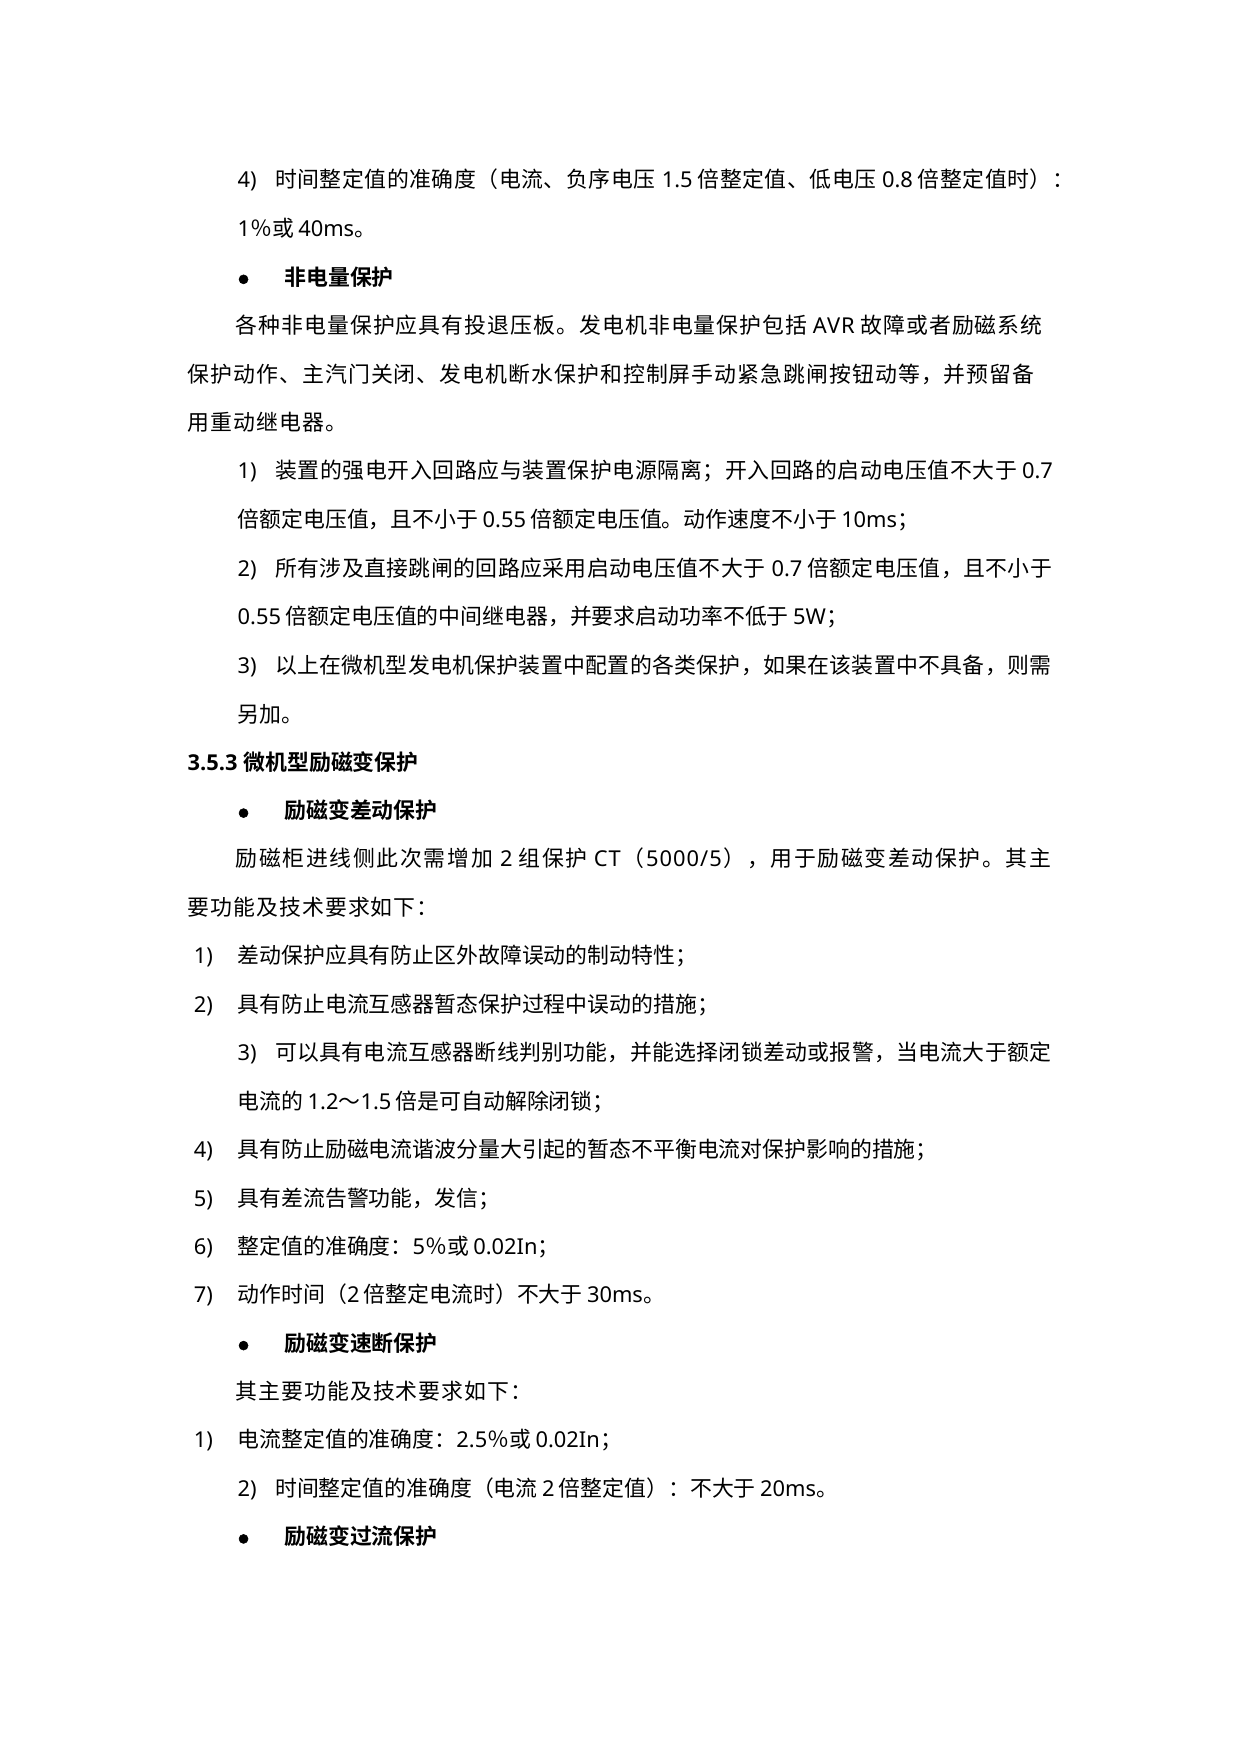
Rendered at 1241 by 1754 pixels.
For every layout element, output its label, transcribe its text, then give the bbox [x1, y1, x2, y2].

list 可以具有电流互感器断线判别功能，并能选择闭锁差动或报警，当电流大于额定电流的1.2～1.5倍是可自动解除闭锁； [237, 1035, 1053, 1116]
text 各种非电量保护应具有投退压板。发电机非电量保护包括AVR故障或者励磁系统保护动作、主汽门关闭、发电机断水保护和控制屏手动紧急跳闸按钮动等，并预留备用重动继电器。 [187, 307, 1053, 437]
list 具有防止电流互感器暂态保护过程中误动的措施； [194, 987, 1053, 1019]
list 电流整定值的准确度：2.5％或0.02In； [194, 1422, 1053, 1454]
list 时间整定值的准确度（电流、负序电压1.5倍整定值、低电压0.8倍整定值时）：1％或40ms。 [237, 162, 1053, 243]
list 励磁变速断保护 [237, 1325, 1053, 1358]
list 所有涉及直接跳闸的回路应采用启动电压值不大于0.7倍额定电压值，且不小于0.55倍额定电压值的中间继电器，并要求启动功率不低于5W； [237, 550, 1053, 632]
list 非电量保护 [237, 259, 1053, 292]
list 具有防止励磁电流谐波分量大引起的暂态不平衡电流对保护影响的措施； [194, 1132, 1053, 1164]
text 励磁柜进线侧此次需增加2组保护CT（5000/5），用于励磁变差动保护。其主要功能及技术要求如下： [187, 841, 1053, 922]
list 励磁变过流保护 [237, 1519, 1053, 1551]
list 整定值的准确度：5％或0.02In； [194, 1229, 1053, 1261]
list 差动保护应具有防止区外故障误动的制动特性； [194, 938, 1053, 971]
text 其主要功能及技术要求如下： [187, 1374, 1053, 1406]
list 具有差流告警功能，发信； [194, 1180, 1053, 1213]
list 以上在微机型发电机保护装置中配置的各类保护，如果在该装置中不具备，则需另加。 [237, 647, 1053, 729]
list 装置的强电开入回路应与装置保护电源隔离；开入回路的启动电压值不大于0.7倍额定电压值，且不小于0.55倍额定电压值。动作速度不小于10ms； [237, 453, 1053, 534]
list 3.5.3 微机型励磁变保护 [187, 744, 1053, 777]
list 励磁变差动保护 [237, 793, 1053, 825]
list 时间整定值的准确度（电流2倍整定值）：不大于20ms。 [237, 1470, 1053, 1503]
list 动作时间（2倍整定电流时）不大于30ms。 [194, 1277, 1053, 1309]
